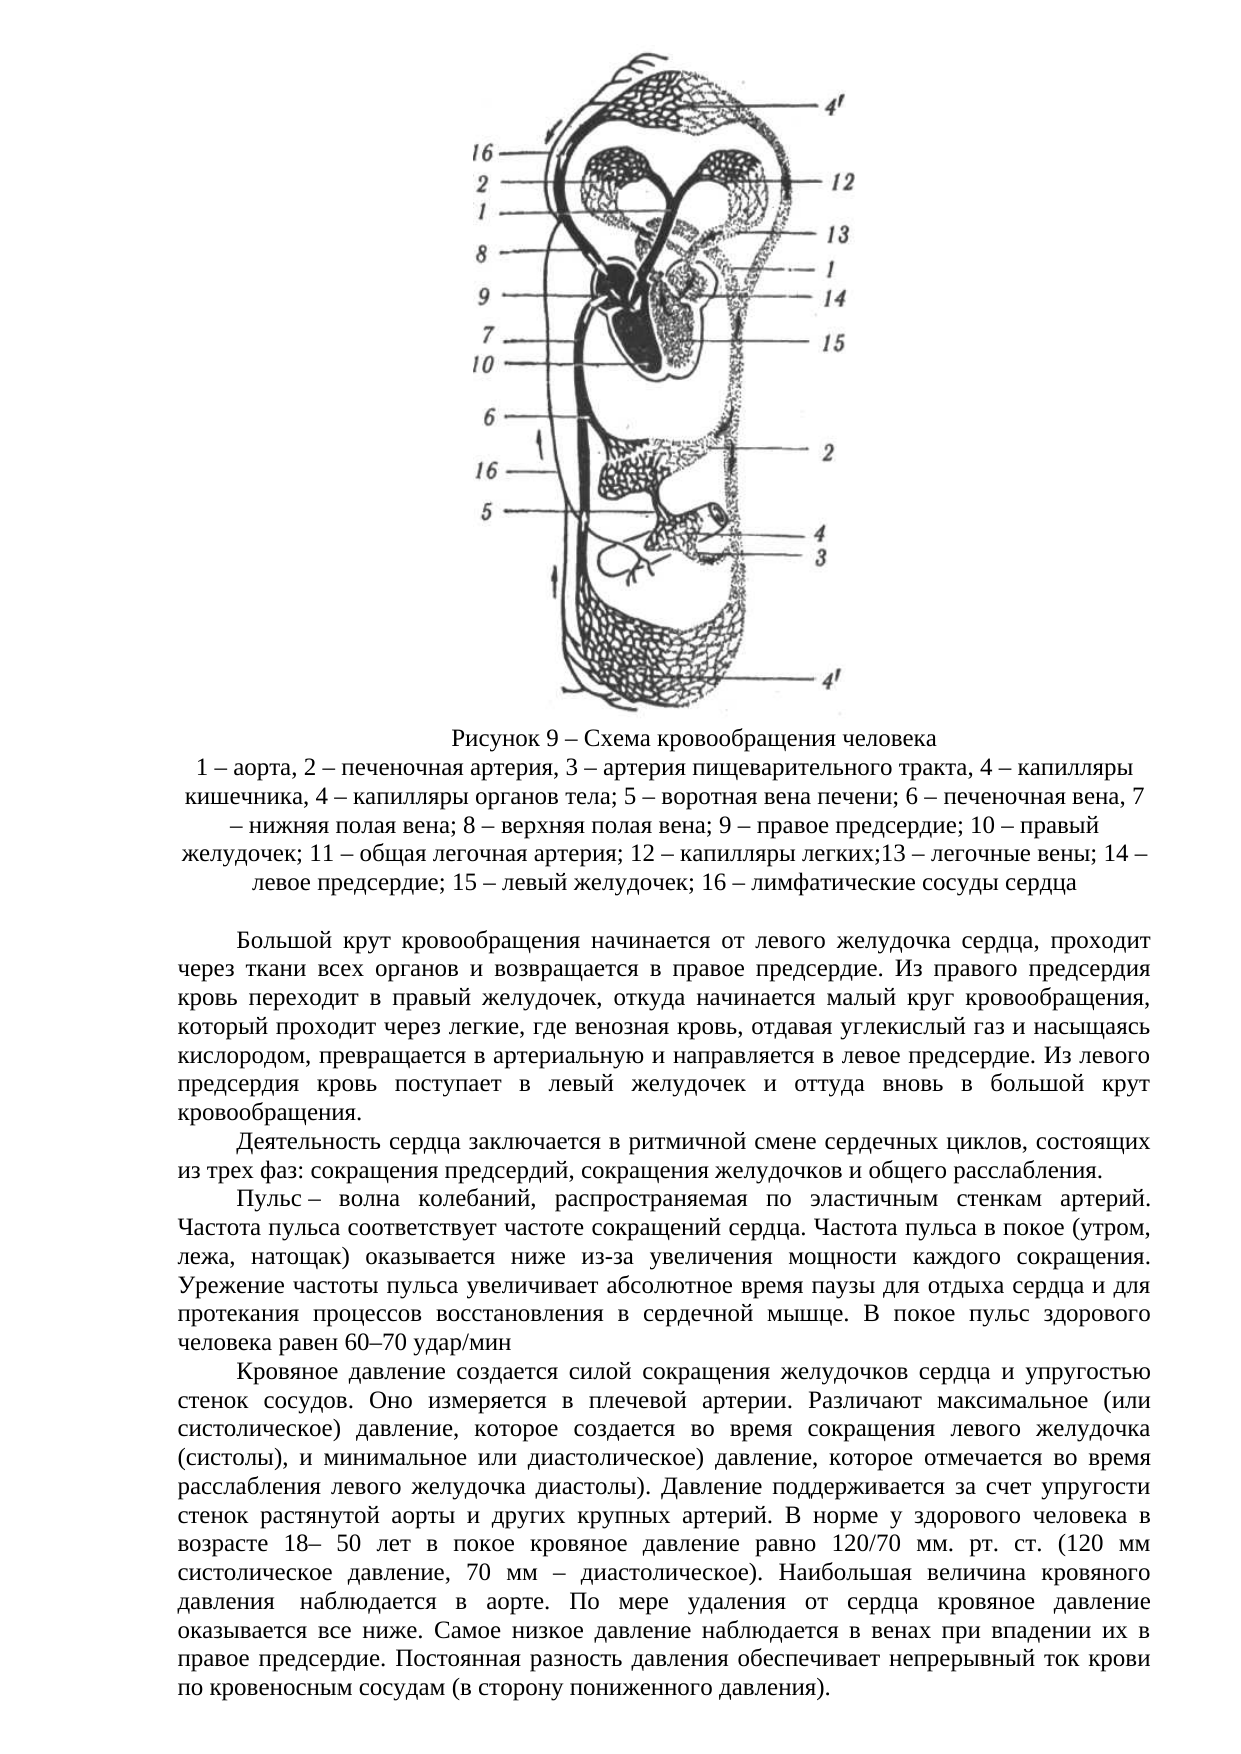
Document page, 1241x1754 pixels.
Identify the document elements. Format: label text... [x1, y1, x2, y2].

text Деятельность сердца заключается в ритмичной смене сердечных циклов, состоящих из трех фаз: сокращения предсердий, сокращения желудочков и общего расслабления. [177, 1126, 1152, 1183]
picture [473, 44, 856, 724]
text Большой крут кровообращения начинается от левого желудочка сердца, проходит через ткани всех органов и возвращается в правое предсердие. Из правого предсердия кровь переходит в правый желудочек, откуда начинается малый круг кровообращения, который проходит через легкие, где венозная кровь, отдавая углекислый газ и насыщаясь кислородом, превращается в артериальную и направляется в левое предсердие. Из левого предсердия кровь поступает в левый желудочек и оттуда вновь в большой крут кровообращения. [177, 925, 1152, 1126]
text 1 – аорта, 2 – печеночная артерия, 3 – артерия пищеварительного тракта, 4 – капилляры кишечника, 4 – капилляры органов тела; 5 – воротная вена печени; 6 – печеночная вена, 7 – нижняя полая вена; 8 – верхняя полая вена; 9 – правое предсердие; 10 – правый желудочек; 11 – общая легочная артерия; 12 – капилляры легких;13 – легочные вены; 14 – левое предсердие; 15 – левый желудочек; 16 – лимфатические сосуды сердца [177, 752, 1152, 896]
text Рисунок 9 – Схема кровообращения человека [177, 723, 1152, 752]
text Пульс – волна колебаний, распространяемая по эластичным стенкам артерий. Частота пульса соответствует частоте сокращений сердца. Частота пульса в покое (утром, лежа, натощак) оказывается ниже из-за увеличения мощности каждого сокращения. Урежение частоты пульса увеличивает абсолютное время паузы для отдыха сердца и для протекания процессов восстановления в сердечной мышце. В покое пульс здорового человека равен 60–70 удар/мин [177, 1183, 1152, 1356]
text Кровяное давление создается силой сокращения желудочков сердца и упругостью стенок сосудов. Оно измеряется в плечевой артерии. Различают максимальное (или систолическое) давление, которое создается во время сокращения левого желудочка (систолы), и минимальное или диастолическое) давление, которое отмечается во время расслабления левого желудочка диастолы). Давление поддерживается за счет упругости стенок растянутой аорты и других крупных артерий. В норме у здорового человека в возрасте 18– 50 лет в покое кровяное давление равно 120/70 мм. рт. ст. (120 мм систолическое давление, 70 мм – диастолическое). Наибольшая величина кровяного давления наблюдается в аорте. По мере удаления от сердца кровяное давление оказывается все ниже. Самое низкое давление наблюдается в венах при впадении их в правое предсердие. Постоянная разность давления обеспечивает непрерывный ток крови по кровеносным сосудам (в сторону пониженного давления). [177, 1356, 1152, 1701]
